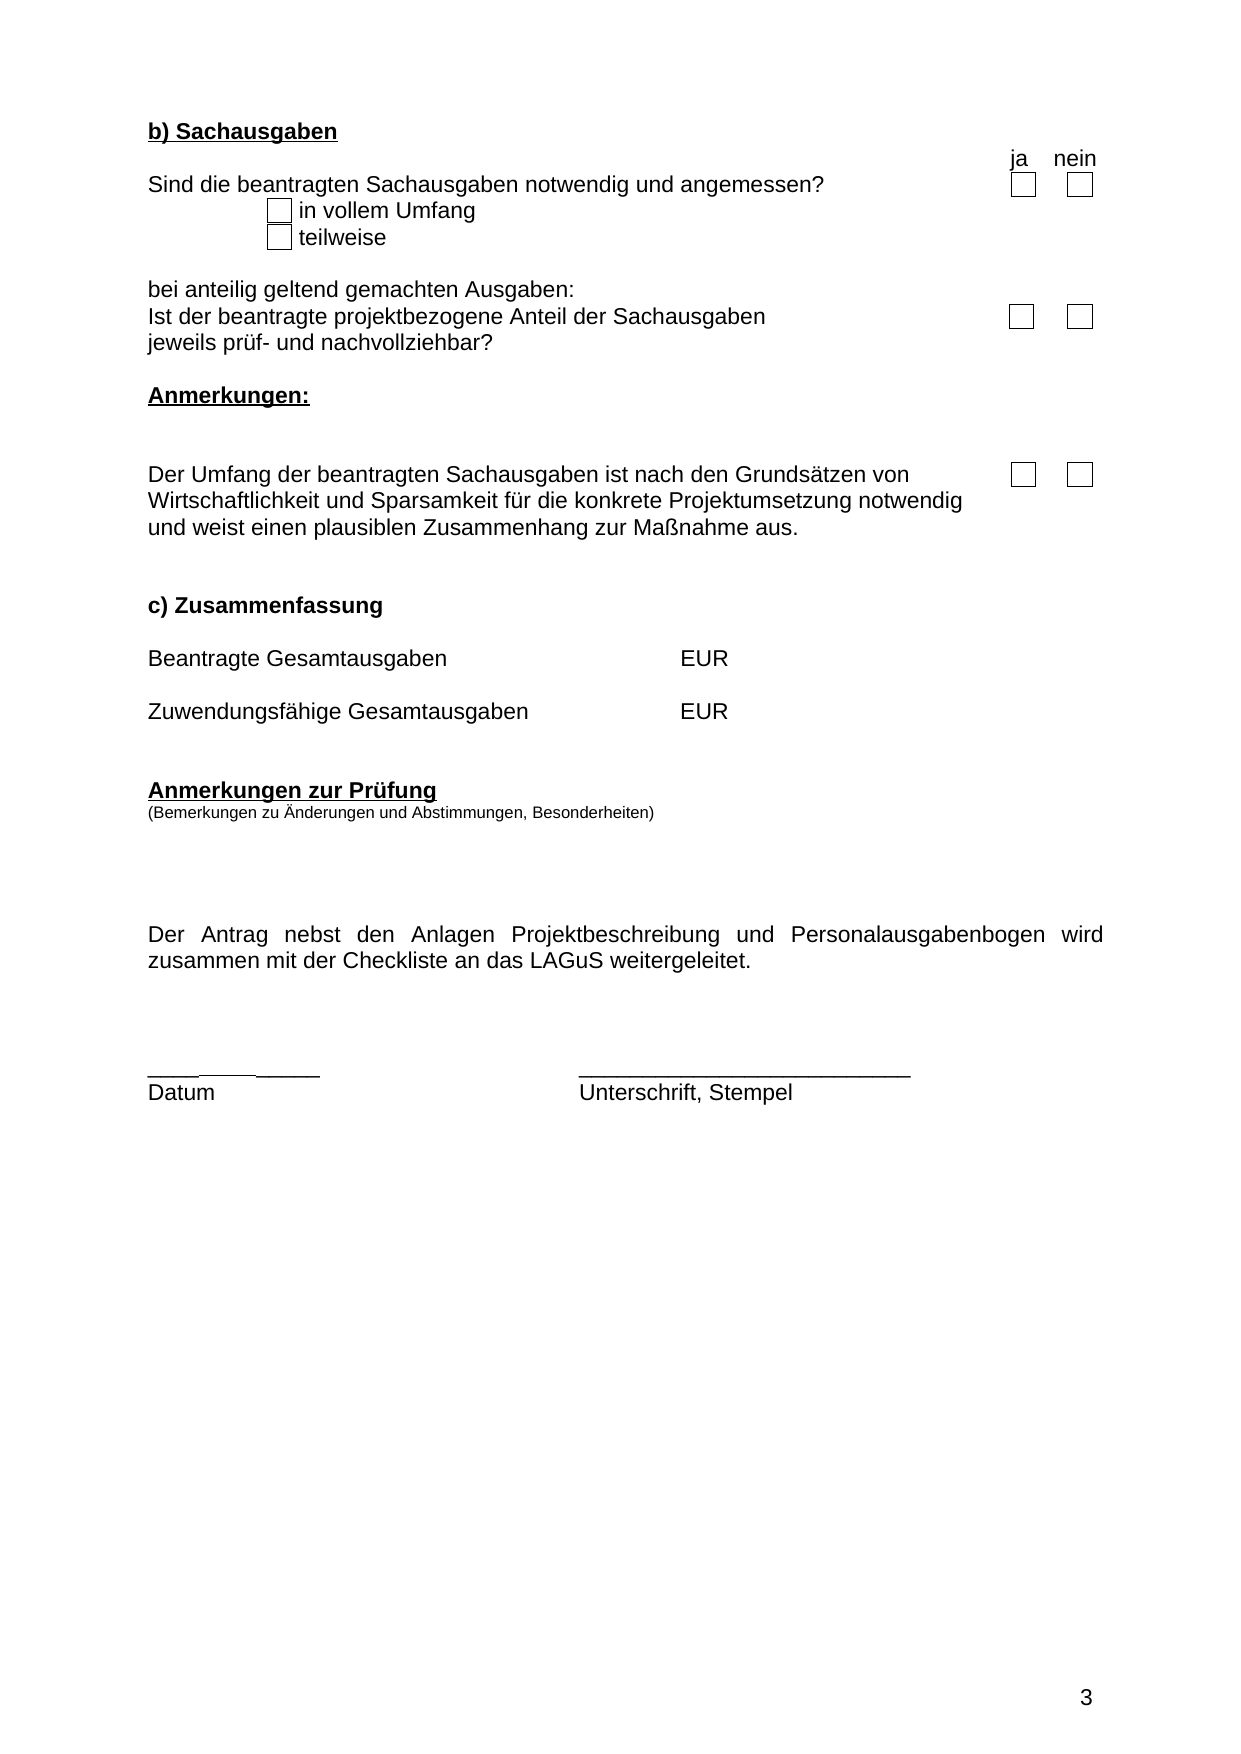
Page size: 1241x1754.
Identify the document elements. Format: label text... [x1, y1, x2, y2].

text Zuwendungsfähige Gesamtausgaben EUR [148, 698, 1104, 724]
text Sind die beantragten Sachausgaben notwendig und angemessen? [148, 171, 1104, 197]
text Anmerkungen: [148, 382, 1104, 408]
text Der Antrag nebst den Anlagen Projektbeschreibung und Personalausgabenbogen wird zusammen mit der Checkliste an das LAGuS weitergeleitet. [148, 921, 1104, 973]
text und weist einen plausiblen Zusammenhang zur Maßnahme aus. [148, 513, 1104, 540]
text teilweise [148, 223, 1104, 250]
text ____ _____ __________________________ [148, 1052, 1104, 1079]
text in vollem Umfang [148, 197, 1104, 223]
text (Bemerkungen zu Änderungen und Abstimmungen, Besonderheiten) [148, 803, 1104, 822]
text Beantragte Gesamtausgaben EUR [148, 645, 1104, 672]
text bei anteilig geltend gemachten Ausgaben: [148, 276, 1104, 303]
text Ist der beantragte projektbezogene Anteil der Sachausgaben jeweils prüf- und nachvollziehbar? [148, 303, 1104, 355]
text Anmerkungen zur Prüfung [148, 777, 1104, 803]
text Wirtschaftlichkeit und Sparsamkeit für die konkrete Projektumsetzung notwendig [148, 487, 1104, 513]
text Datum Unterschrift, Stempel [148, 1079, 1104, 1105]
text b) Sachausgaben [148, 118, 1104, 144]
text c) Zusammenfassung [148, 592, 1104, 619]
text ja nein [148, 144, 1104, 171]
text Der Umfang der beantragten Sachausgaben ist nach den Grundsätzen von [148, 461, 1104, 487]
